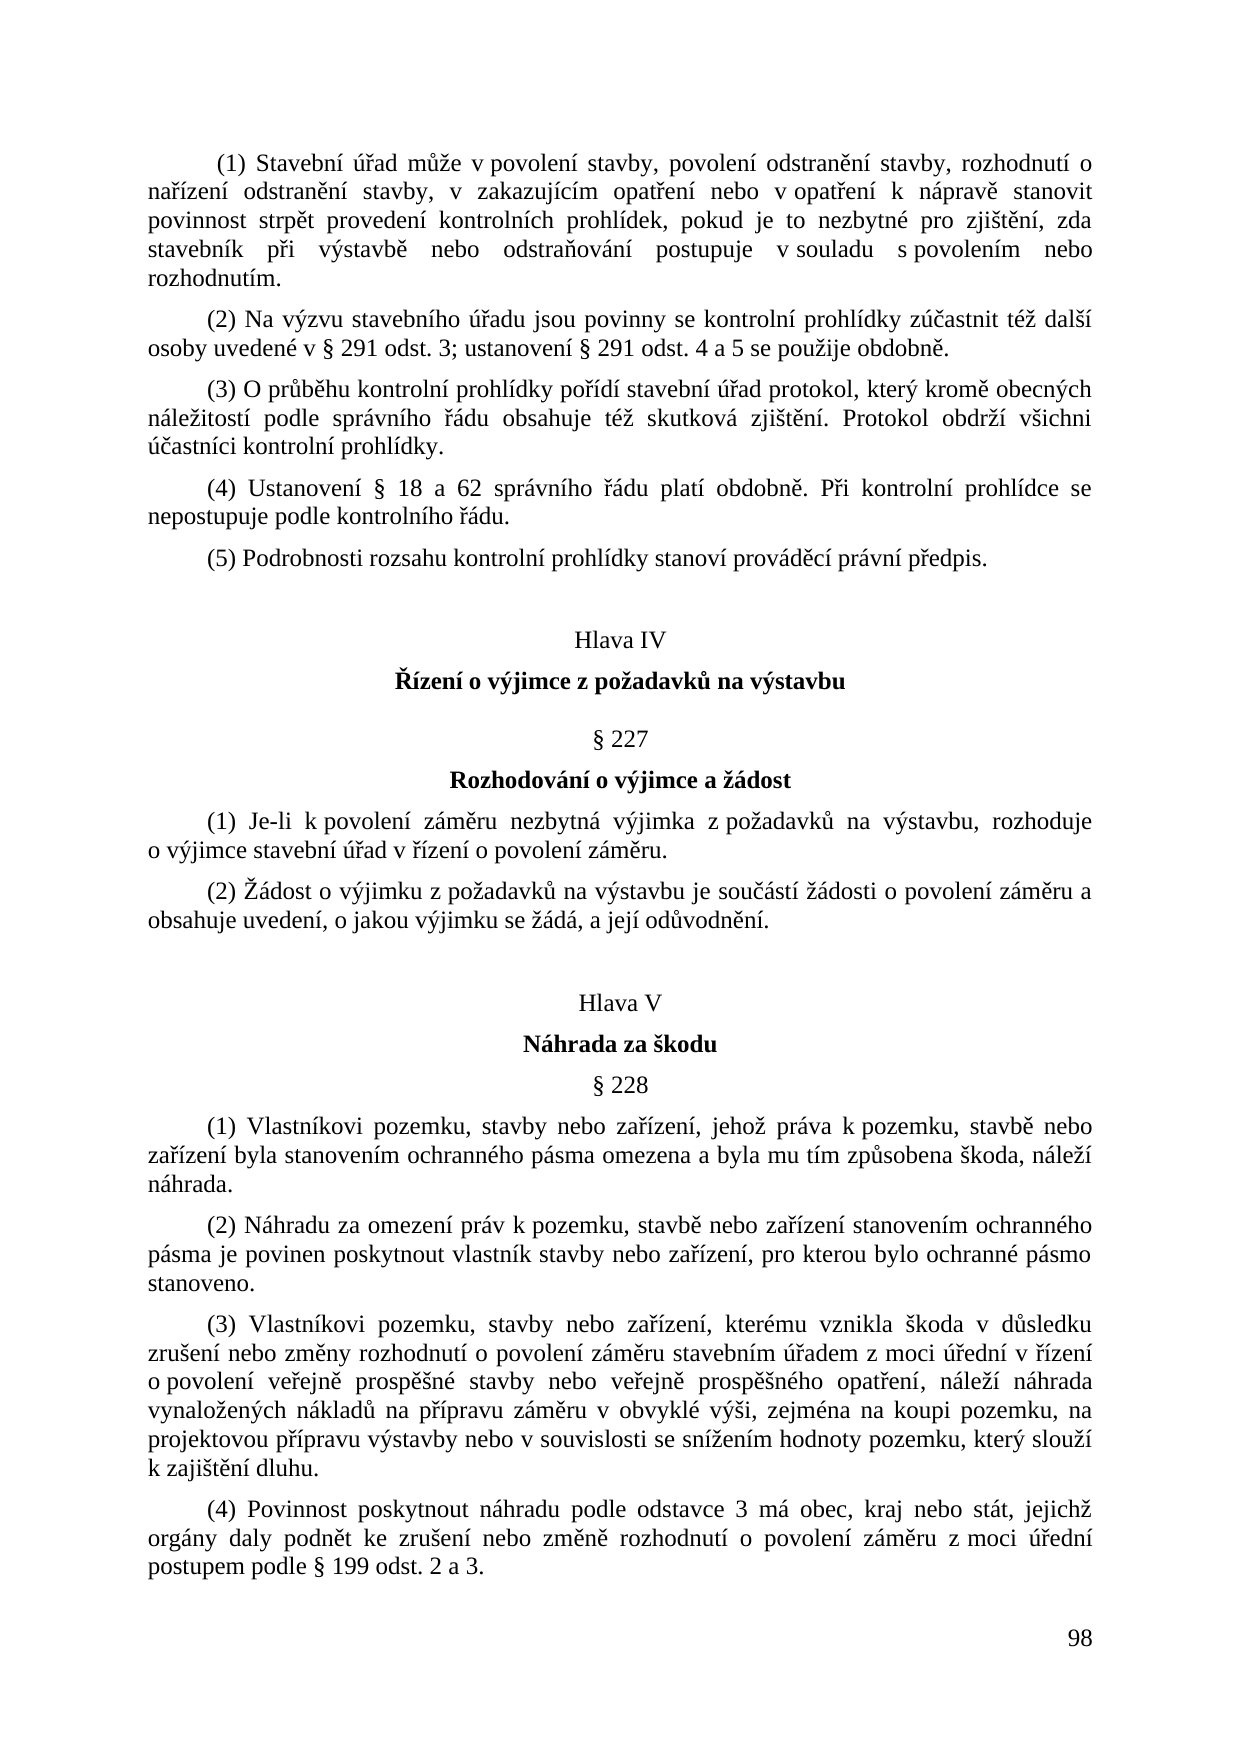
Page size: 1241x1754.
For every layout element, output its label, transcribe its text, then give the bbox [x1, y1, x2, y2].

text (2) Žádost o výjimku z požadavků na výstavbu je součástí žádosti o povolení záměru a obsahuje uvedení, o jakou výjimku se žádá, a její odůvodnění. [148, 876, 1093, 934]
text (1) Vlastníkovi pozemku, stavby nebo zařízení, jehož práva k pozemku, stavbě nebo zařízení byla stanovením ochranného pásma omezena a byla mu tím způsobena škoda, náleží náhrada. [148, 1111, 1093, 1198]
text (1) Je-li k povolení záměru nezbytná výjimka z požadavků na výstavbu, rozhoduje o výjimce stavební úřad v řízení o povolení záměru. [148, 806, 1093, 864]
text (3) Vlastníkovi pozemku, stavby nebo zařízení, kterému vznikla škoda v důsledku zrušení nebo změny rozhodnutí o povolení záměru stavebním úřadem z moci úřední v řízení o povolení veřejně prospěšné stavby nebo veřejně prospěšného opatření, náleží náhrada vynaložených nákladů na přípravu záměru v obvyklé výši, zejména na koupi pozemku, na projektovou přípravu výstavby nebo v souvislosti se snížením hodnoty pozemku, který slouží k zajištění dluhu. [148, 1309, 1093, 1481]
text (3) O průběhu kontrolní prohlídky pořídí stavební úřad protokol, který kromě obecných náležitostí podle správního řádu obsahuje též skutková zjištění. Protokol obdrží všichni účastníci kontrolní prohlídky. [148, 374, 1093, 460]
text (1) Stavební úřad může v povolení stavby, povolení odstranění stavby, rozhodnutí o nařízení odstranění stavby, v zakazujícím opatření nebo v opatření k nápravě stanovit povinnost strpět provedení kontrolních prohlídek, pokud je to nezbytné pro zjištění, zda stavebník při výstavbě nebo odstraňování postupuje v souladu s povolením nebo rozhodnutím. [148, 148, 1093, 291]
text § 227 [148, 724, 1093, 753]
text Hlava V [148, 988, 1093, 1016]
text § 228 [148, 1070, 1093, 1099]
text (2) Náhradu za omezení práv k pozemku, stavbě nebo zařízení stanovením ochranného pásma je povinen poskytnout vlastník stavby nebo zařízení, pro kterou bylo ochranné pásmo stanoveno. [148, 1210, 1093, 1296]
text (4) Ustanovení § 18 a 62 správního řádu platí obdobně. Při kontrolní prohlídce se nepostupuje podle kontrolního řádu. [148, 473, 1093, 530]
text (4) Povinnost poskytnout náhradu podle odstavce 3 má obec, kraj nebo stát, jejichž orgány daly podnět ke zrušení nebo změně rozhodnutí o povolení záměru z moci úřední postupem podle § 199 odst. 2 a 3. [148, 1494, 1093, 1580]
text (2) Na výzvu stavebního úřadu jsou povinny se kontrolní prohlídky zúčastnit též další osoby uvedené v § 291 odst. 3; ustanovení § 291 odst. 4 a 5 se použije obdobně. [148, 304, 1093, 361]
text (5) Podrobnosti rozsahu kontrolní prohlídky stanoví prováděcí právní předpis. [148, 543, 1093, 571]
text Rozhodování o výjimce a žádost [148, 765, 1093, 794]
text Řízení o výjimce z požadavků na výstavbu [148, 666, 1093, 695]
text Náhrada za škodu [148, 1029, 1093, 1058]
text Hlava IV [148, 625, 1093, 654]
